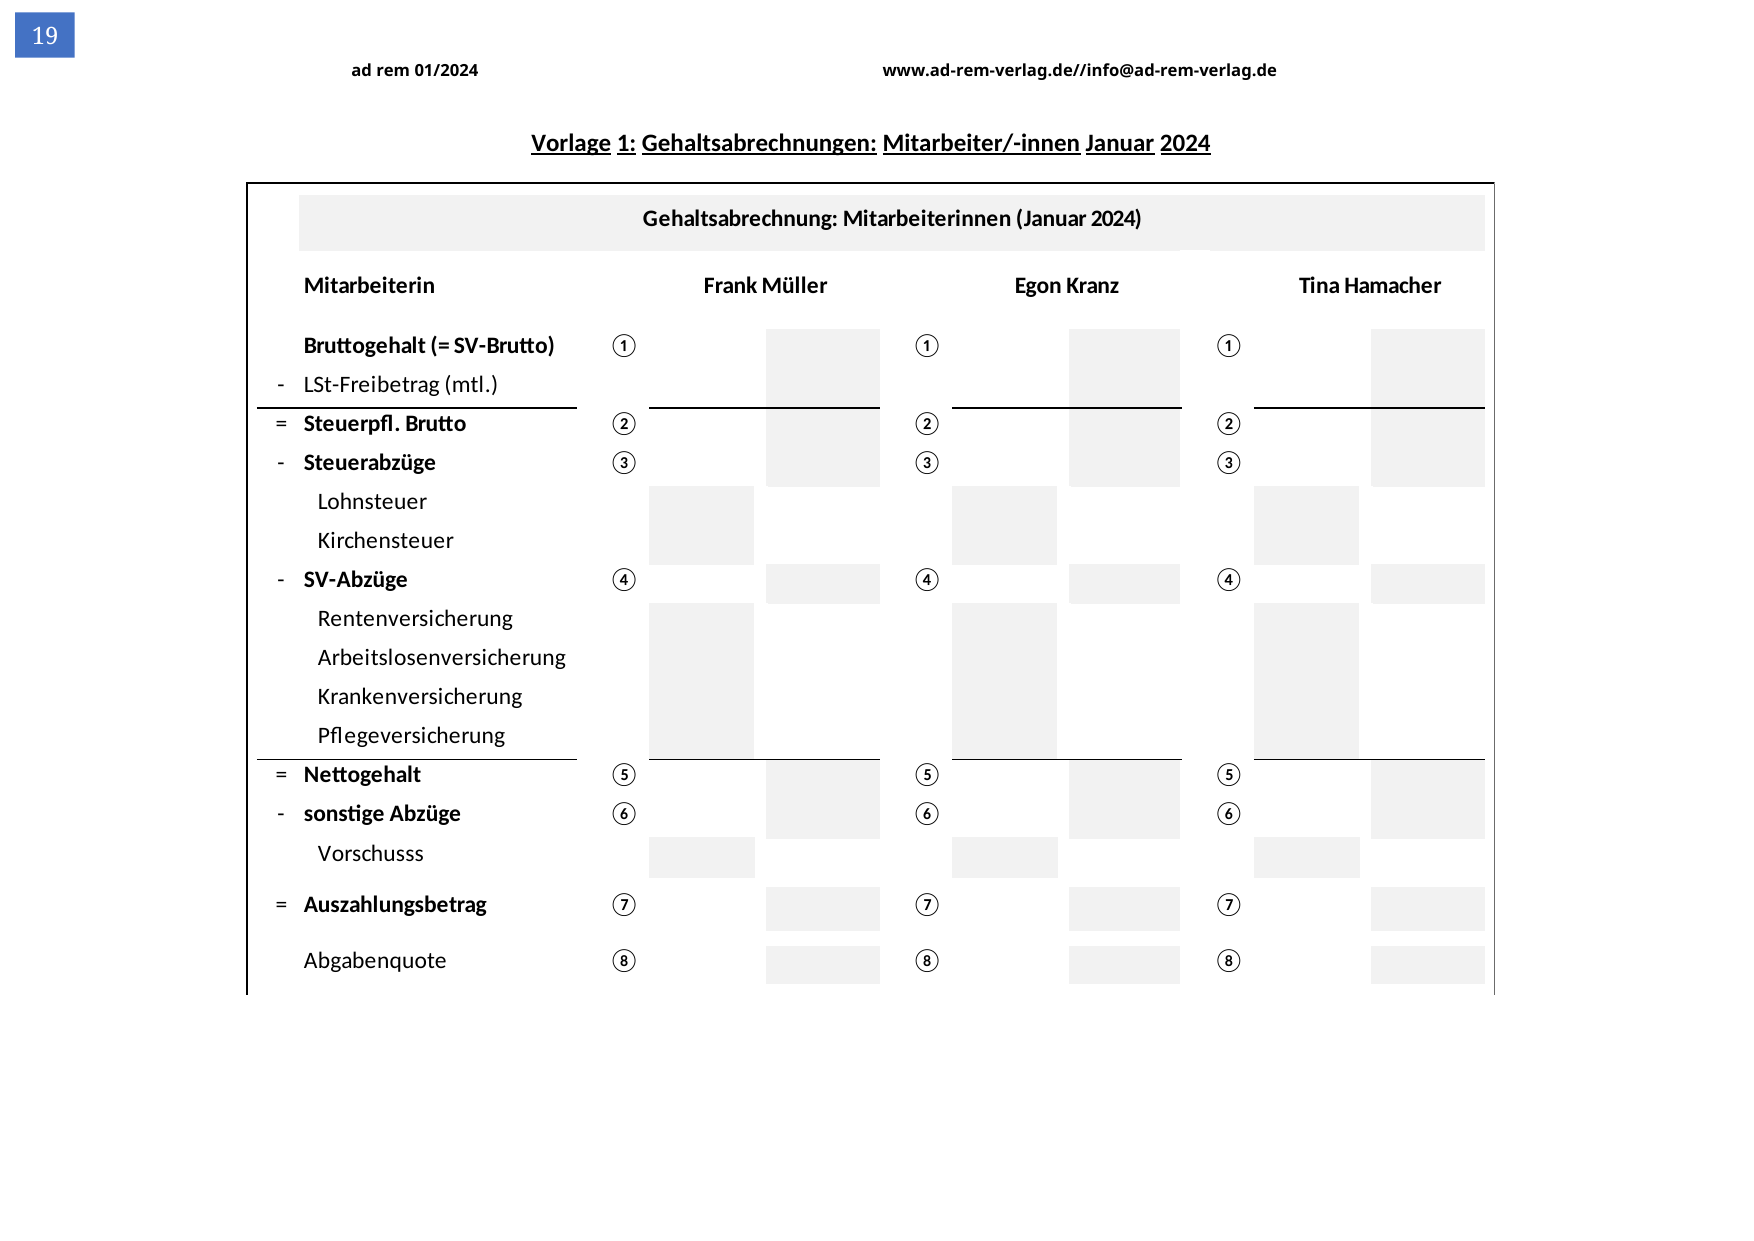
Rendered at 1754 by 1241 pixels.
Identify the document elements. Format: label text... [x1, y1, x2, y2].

text Vorlage 1: Gehaltsabrechnungen: Mitarbeiter/-innen Januar 2024 [103, 127, 1639, 157]
